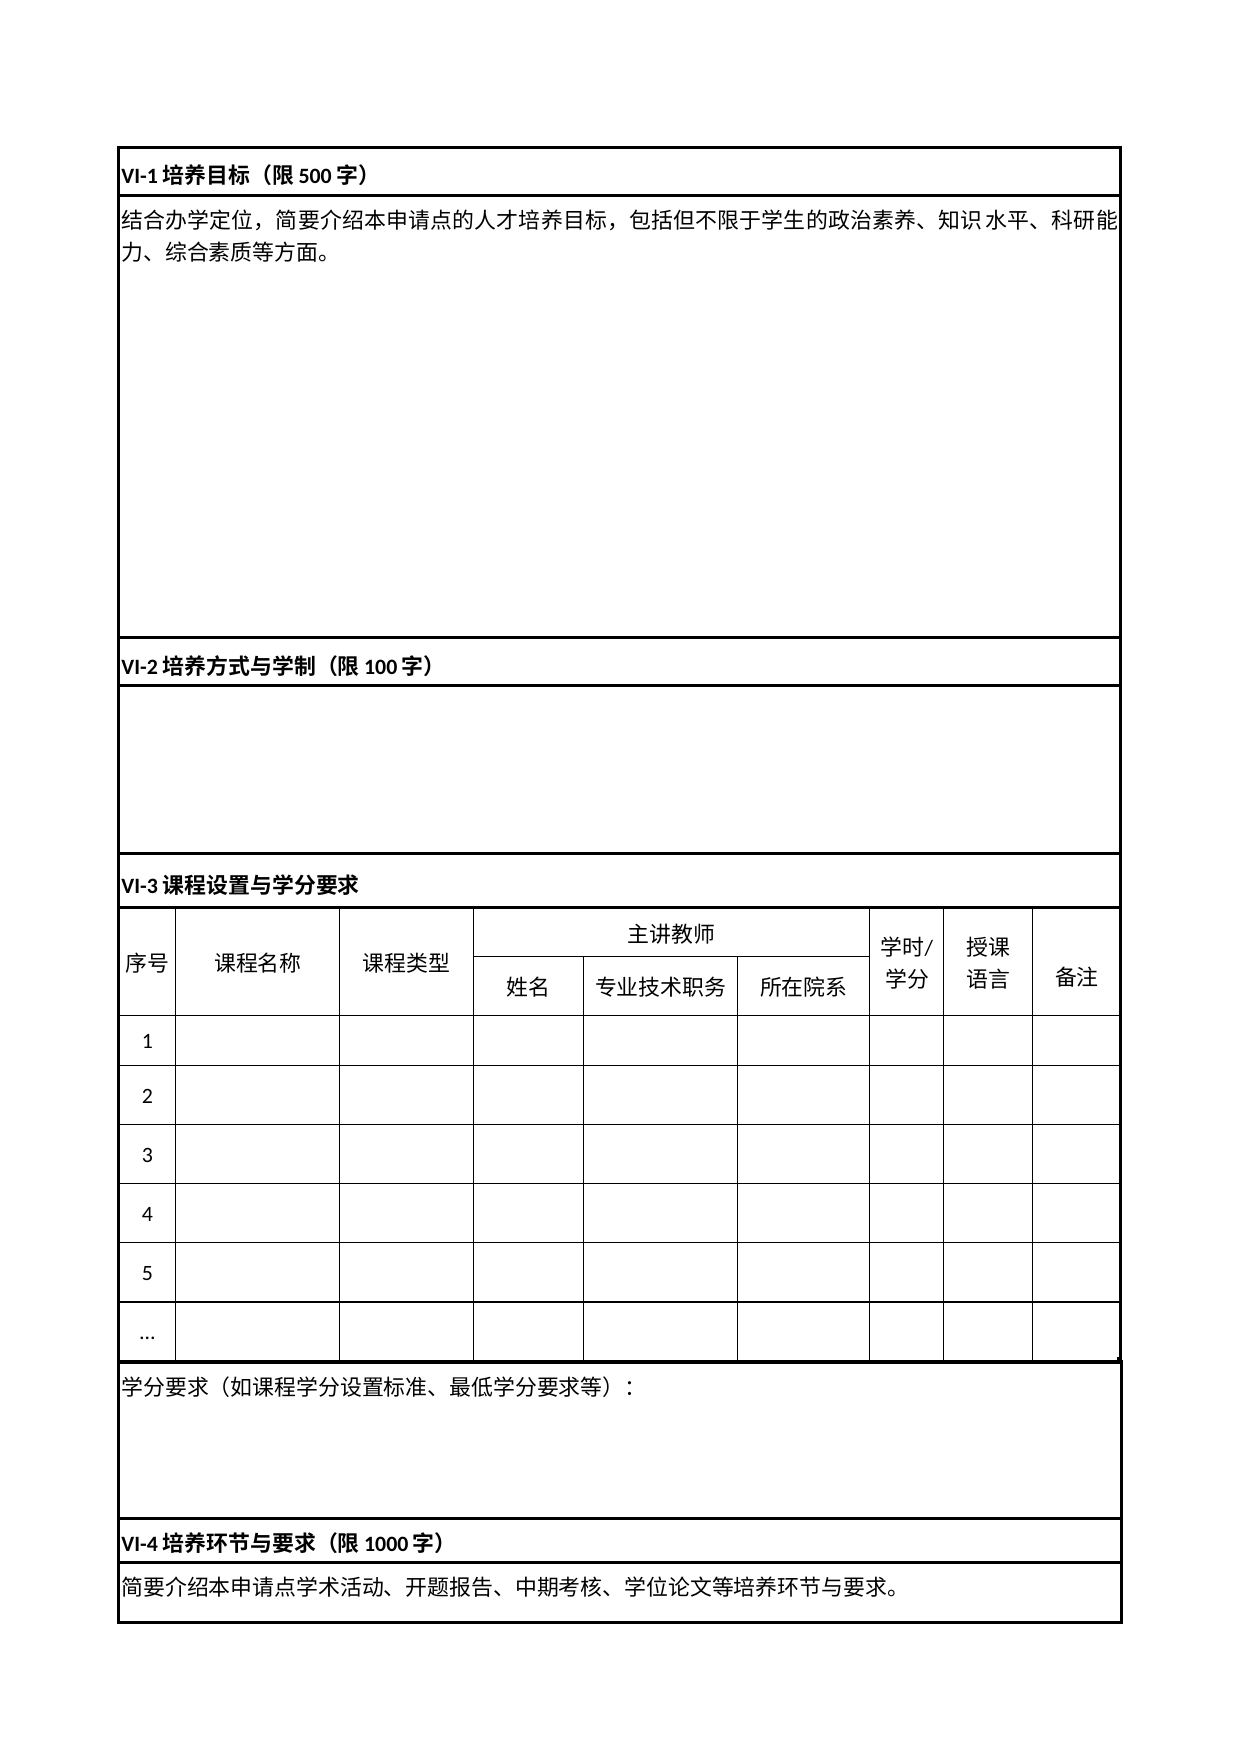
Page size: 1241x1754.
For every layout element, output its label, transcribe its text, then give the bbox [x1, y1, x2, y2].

table_cell [176, 1243, 339, 1301]
table_cell 授课 语言 [944, 909, 1032, 1015]
table_cell [340, 1303, 473, 1360]
table_header VI-1 培养目标（限500字） [120, 149, 1119, 193]
table_cell [474, 1303, 583, 1360]
table_cell [1033, 1184, 1119, 1242]
table_cell [1033, 1303, 1119, 1360]
table_cell [584, 1303, 737, 1360]
table_cell [340, 1184, 473, 1242]
table_cell [176, 1016, 339, 1065]
table_cell [870, 1016, 943, 1065]
table_cell 所在院系 [738, 957, 869, 1015]
table_cell VI-3 课程设置与学分要求 [120, 855, 1119, 906]
table_cell [1033, 1016, 1119, 1065]
table_cell 学时/学分 [870, 909, 943, 1015]
table_cell 4 [120, 1184, 175, 1242]
table_cell [340, 1066, 473, 1124]
table_cell [474, 1016, 583, 1065]
table_cell [870, 1066, 943, 1124]
table_cell 主讲教师 [474, 909, 869, 956]
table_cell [120, 1564, 1120, 1621]
table_cell … [120, 1303, 175, 1360]
table_cell [944, 1016, 1032, 1065]
table_cell 1 [120, 1016, 175, 1065]
table_cell 课程名称 [176, 909, 339, 1015]
table_cell [944, 1243, 1032, 1301]
table_cell [584, 1243, 737, 1301]
table_cell [944, 1066, 1032, 1124]
table_cell [738, 1066, 869, 1124]
table_cell [1033, 1125, 1119, 1183]
table_cell [176, 1125, 339, 1183]
table_cell [944, 1125, 1032, 1183]
table_cell [738, 1243, 869, 1301]
table_cell [584, 1125, 737, 1183]
table_cell [944, 1303, 1032, 1360]
table_cell [474, 1125, 583, 1183]
table_cell [474, 1243, 583, 1301]
table_cell [944, 1184, 1032, 1242]
table_cell VI-2 培养方式与学制（限100字） [120, 639, 1119, 684]
table_cell 课程类型 [340, 909, 473, 1015]
table_cell [584, 1066, 737, 1124]
table_cell 姓名 [474, 957, 583, 1015]
table_cell [176, 1303, 339, 1360]
table_cell 序号 [120, 909, 175, 1015]
table_cell [176, 1066, 339, 1124]
table_cell [870, 1303, 943, 1360]
table_cell 3 [120, 1125, 175, 1183]
table_cell [176, 1184, 339, 1242]
table_cell [474, 1184, 583, 1242]
table_cell [340, 1016, 473, 1065]
table_cell 学分要求（如课程学分设置标准、最低学分要求等）： [120, 1364, 1120, 1517]
table_cell [738, 1016, 869, 1065]
table_cell [474, 1066, 583, 1124]
table_cell [120, 687, 1119, 852]
table_cell 备注 [1033, 909, 1119, 1015]
table_cell [738, 1125, 869, 1183]
table_cell [340, 1125, 473, 1183]
table_cell [584, 1184, 737, 1242]
table_cell [870, 1184, 943, 1242]
table_cell [738, 1184, 869, 1242]
table_cell [870, 1243, 943, 1301]
table_cell [738, 1303, 869, 1360]
table_cell [1033, 1243, 1119, 1301]
table_cell [584, 1016, 737, 1065]
table_cell [870, 1125, 943, 1183]
table_cell 专业技术职务 [584, 957, 737, 1015]
table_cell [1033, 1066, 1119, 1124]
table_cell 结合办学定位，简要介绍本申请点的人才培养目标，包括但不限于学生的政治素养、知识水平、科研能力、综合素质等方面。 [120, 197, 1119, 636]
table_cell [340, 1243, 473, 1301]
table_cell 5 [120, 1243, 175, 1301]
table_cell VI-4 培养环节与要求（限1000字） [120, 1520, 1120, 1561]
table_cell 2 [120, 1066, 175, 1124]
